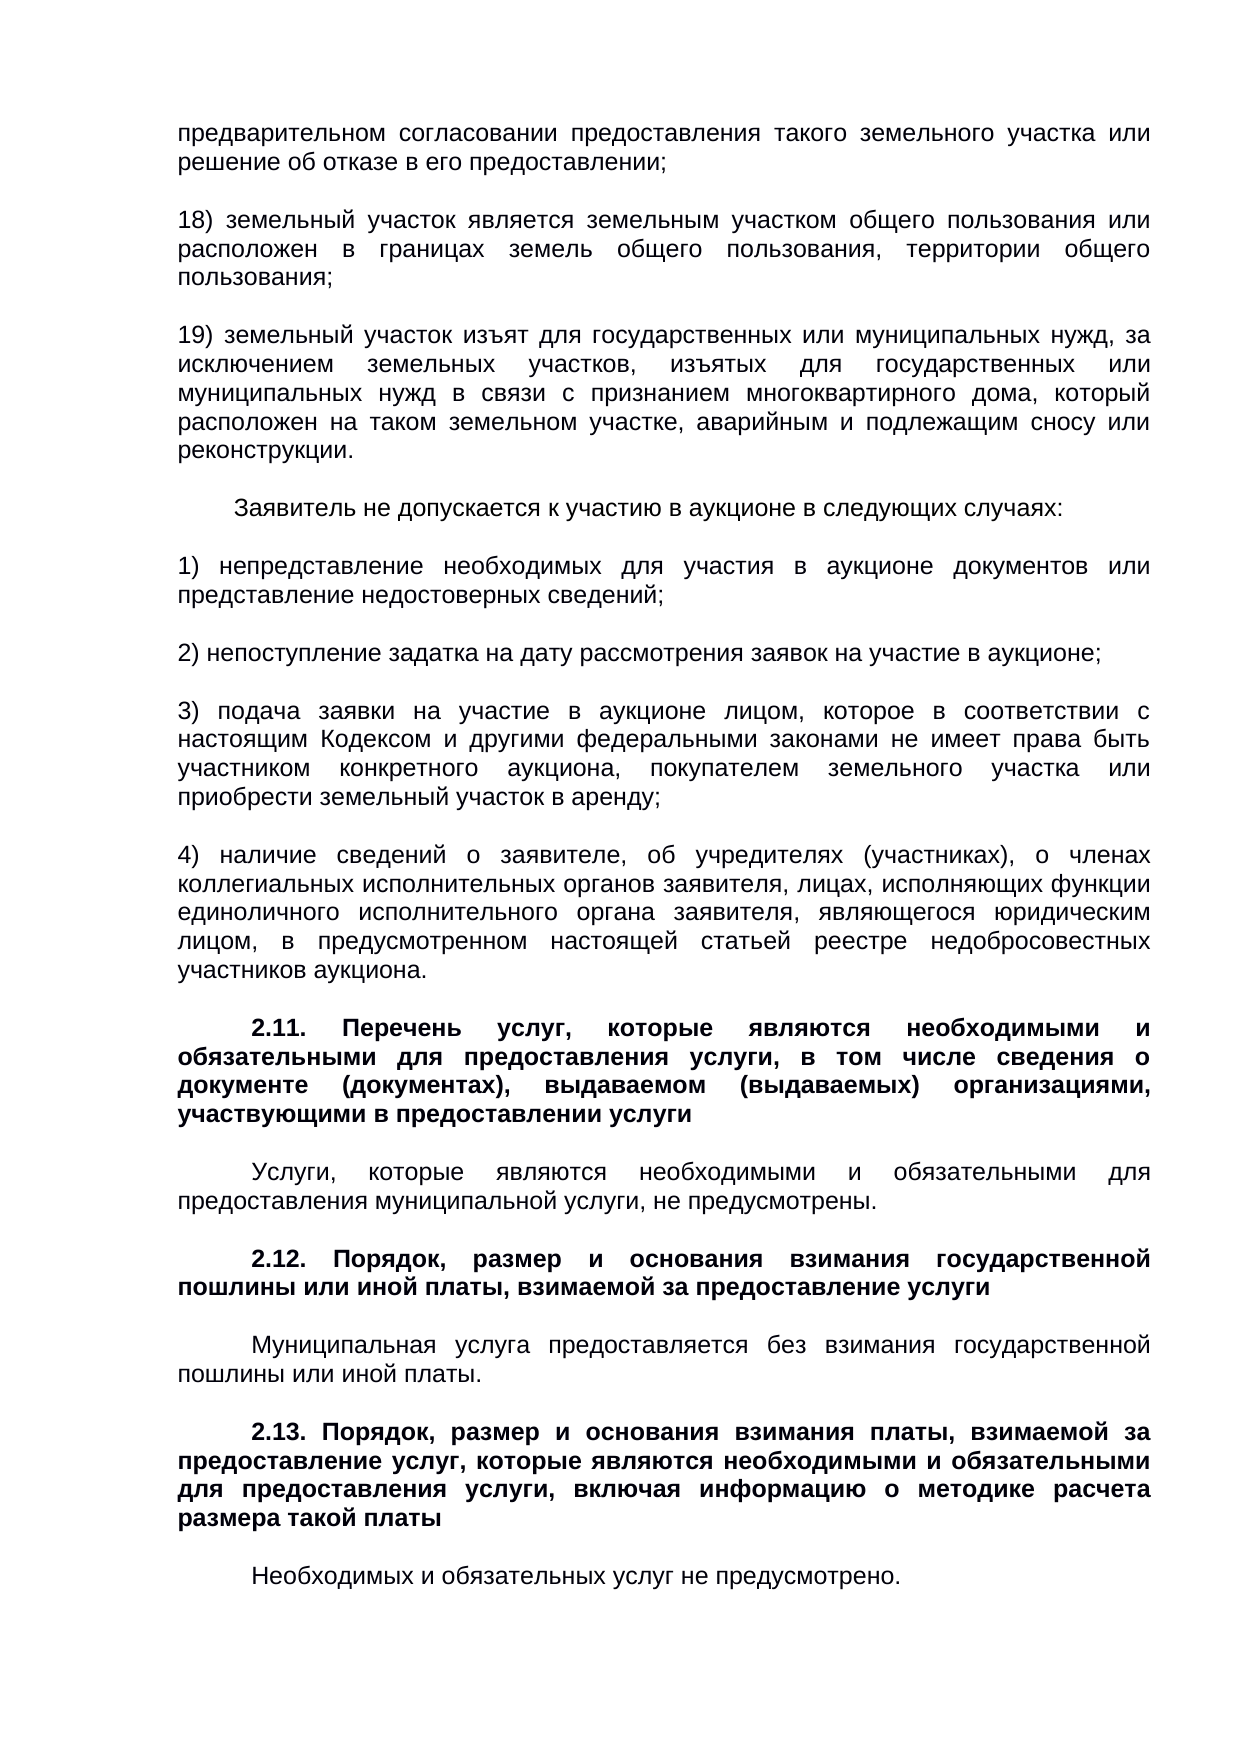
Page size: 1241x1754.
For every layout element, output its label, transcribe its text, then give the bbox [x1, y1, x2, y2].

text 4) наличие сведений о заявителе, об учредителях (участниках), о членах коллегиальных исполнительных органов заявителя, лицах, исполняющих функции единоличного исполнительного органа заявителя, являющегося юридическим лицом, в предусмотренном настоящей статьей реестре недобросовестных участников аукциона. [177, 840, 1152, 983]
text 2) непоступление задатка на дату рассмотрения заявок на участие в аукционе; [177, 638, 1152, 666]
text 18) земельный участок является земельным участком общего пользования или расположен в границах земель общего пользования, территории общего пользования; [177, 205, 1152, 291]
text 1) непредставление необходимых для участия в аукционе документов или представление недостоверных сведений; [177, 551, 1152, 608]
text 3) подача заявки на участие в аукционе лицом, которое в соответствии с настоящим Кодексом и другими федеральными законами не имеет права быть участником конкретного аукциона, покупателем земельного участка или приобрести земельный участок в аренду; [177, 696, 1152, 811]
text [177, 118, 1152, 176]
text 2.12. Порядок, размер и основания взимания государственной пошлины или иной платы, взимаемой за предоставление услуги [177, 1243, 1152, 1301]
text 19) земельный участок изъят для государственных или муниципальных нужд, за исключением земельных участков, изъятых для государственных или муниципальных нужд в связи с признанием многоквартирного дома, который расположен на таком земельном участке, аварийным и подлежащим сносу или реконструкции. [177, 320, 1152, 464]
text 2.11. Перечень услуг, которые являются необходимыми и обязательными для предоставления услуги, в том числе сведения о документе (документах), выдаваемом (выдаваемых) организациями, участвующими в предоставлении услуги [177, 1013, 1152, 1128]
text Муниципальная услуга предоставляется без взимания государственной пошлины или иной платы. [177, 1330, 1152, 1388]
text Заявитель не допускается к участию в аукционе в следующих случаях: [177, 493, 1152, 522]
text Услуги, которые являются необходимыми и обязательными для предоставления муниципальной услуги, не предусмотрены. [177, 1157, 1152, 1214]
text Необходимых и обязательных услуг не предусмотрено. [177, 1561, 1152, 1590]
text 2.13. Порядок, размер и основания взимания платы, взимаемой за предоставление услуг, которые являются необходимыми и обязательными для предоставления услуги, включая информацию о методике расчета размера такой платы [177, 1417, 1152, 1532]
